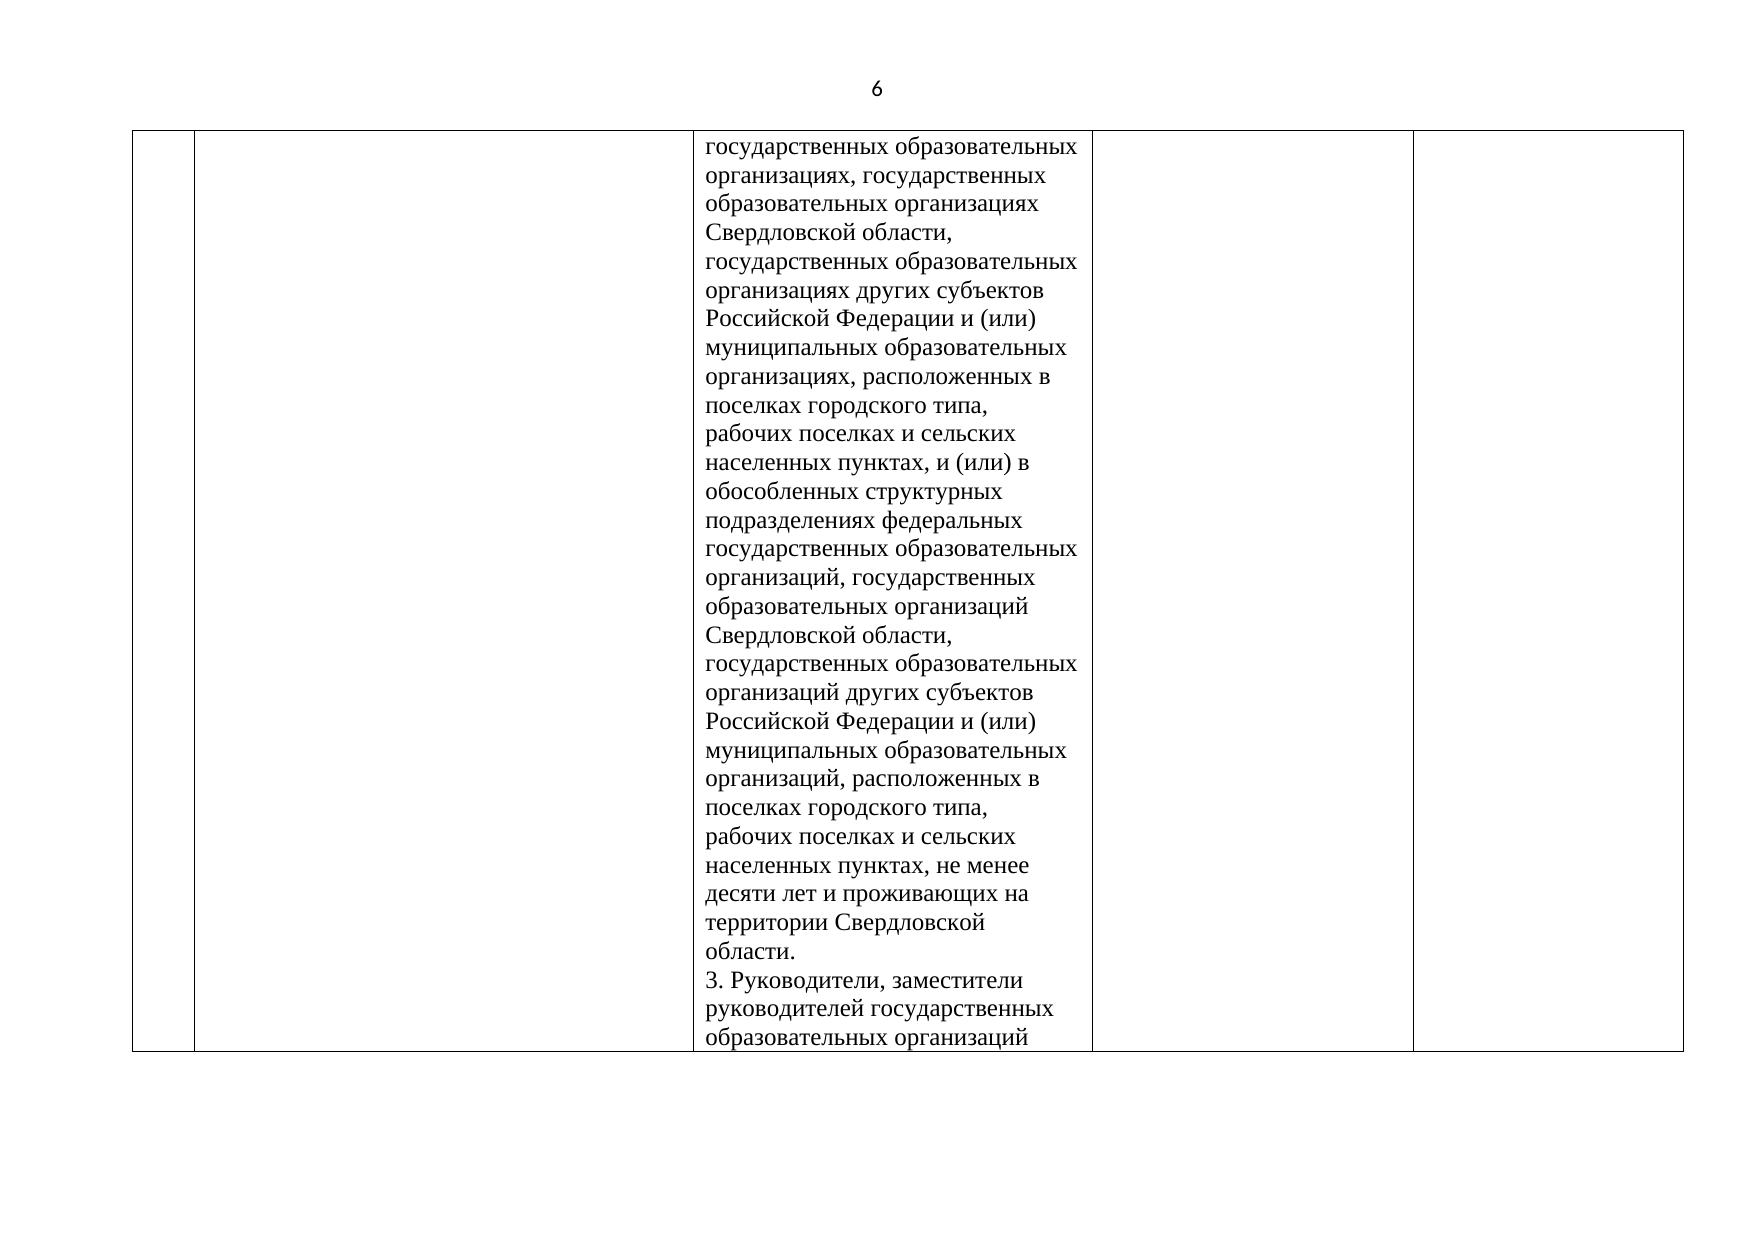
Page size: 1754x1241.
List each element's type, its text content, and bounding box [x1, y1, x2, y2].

table_cell 6 [133, 131, 194, 1051]
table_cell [694, 131, 1092, 1051]
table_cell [195, 131, 693, 1051]
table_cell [1414, 131, 1683, 1051]
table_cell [1093, 131, 1413, 1051]
